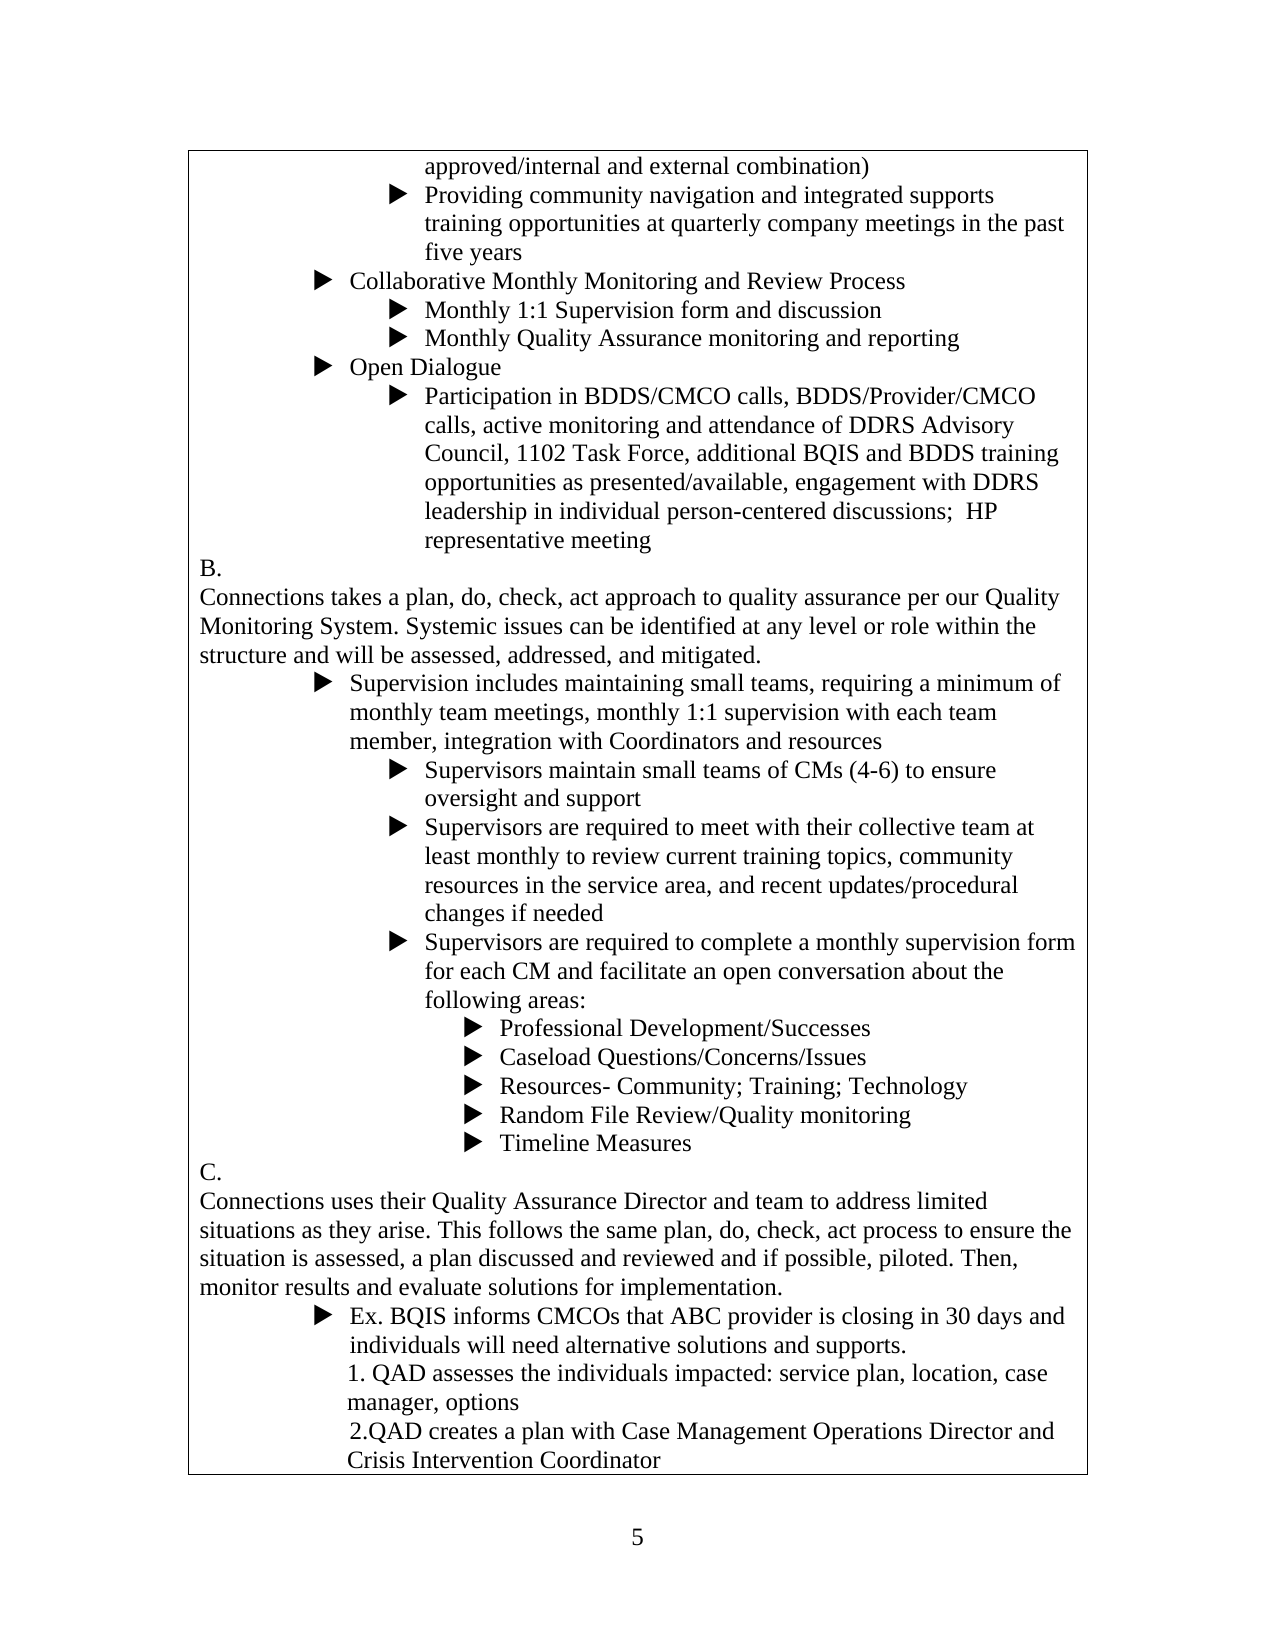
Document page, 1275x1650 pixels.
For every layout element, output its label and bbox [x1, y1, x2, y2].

table_header [189, 151, 1087, 1473]
